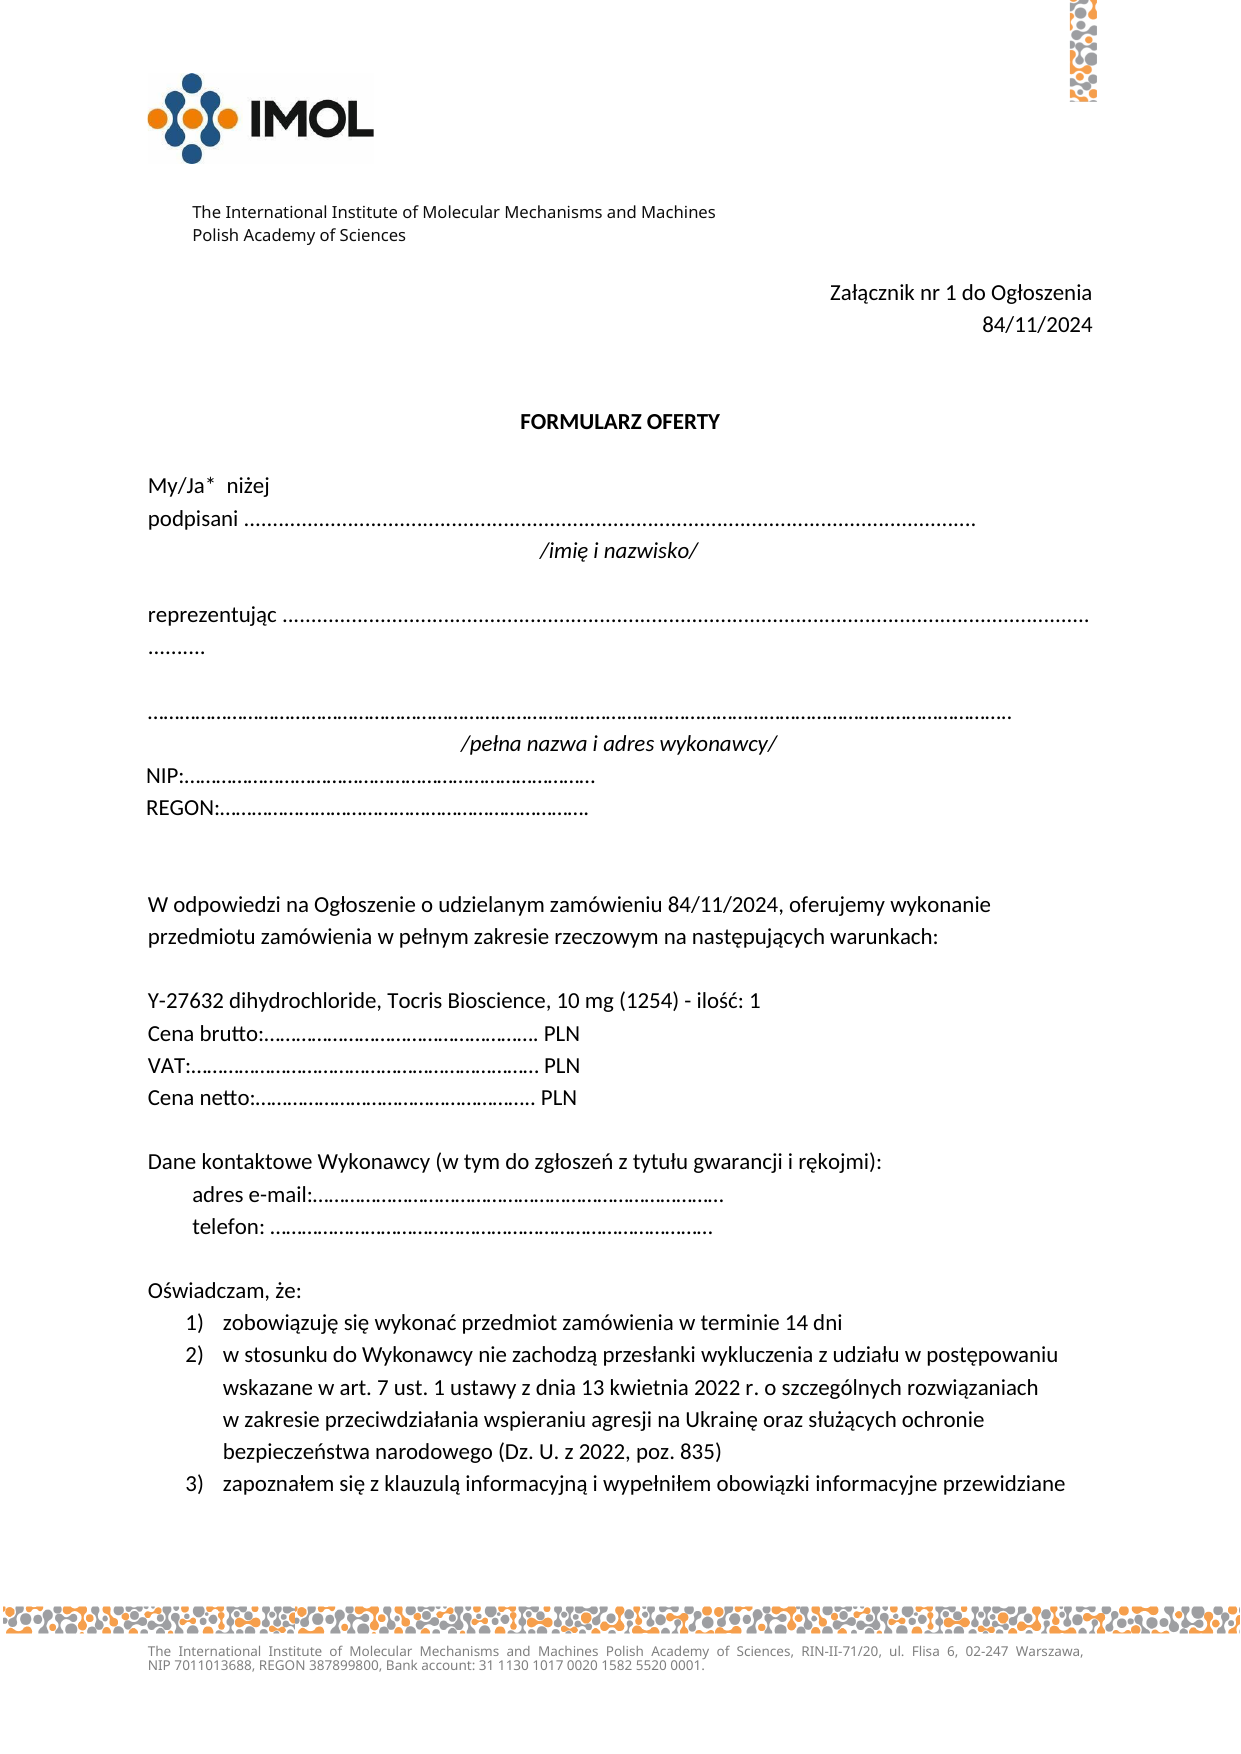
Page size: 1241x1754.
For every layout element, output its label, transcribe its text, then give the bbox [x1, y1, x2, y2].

text reprezentując ...................................................................................................................................................... [148, 600, 1093, 661]
text ……………………………………………………………………………………………………………………………………………….. [148, 697, 1093, 725]
text Dane kontaktowe Wykonawcy (w tym do zgłoszeń z tytułu gwarancji i rękojmi): [148, 1147, 1093, 1176]
list zobowiązuję się wykonać przedmiot zamówienia w terminie 14 dni [185, 1308, 1093, 1336]
text /pełna nazwa i adres wykonawcy/ [148, 729, 1093, 757]
text Oświadczam, że: [148, 1276, 1093, 1304]
list w stosunku do Wykonawcy nie zachodzą przesłanki wykluczenia z udziału w postępowaniu wskazane w art. 7 ust. 1 ustawy z dnia 13 kwietnia 2022 r. o szczególnych rozwiązaniach w zakresie przeciwdziałania wspieraniu agresji na Ukrainę oraz służących ochronie bezpieczeństwa narodowego (Dz. U. z 2022, poz. 835) [185, 1341, 1093, 1465]
text Załącznik nr 1 do Ogłoszenia [148, 278, 1093, 306]
text W odpowiedzi na Ogłoszenie o udzielanym zamówieniu 84/11/2024, oferujemy wykonanie przedmiotu zamówienia w pełnym zakresie rzeczowym na następujących warunkach: [148, 890, 1093, 950]
text FORMULARZ OFERTY [148, 407, 1093, 435]
picture [3, 1605, 1240, 1634]
text REGON:……………………………………………………………. [146, 793, 1093, 821]
text VAT:………………………………………………………… PLN [148, 1051, 1093, 1079]
text 84/11/2024 [148, 311, 1093, 339]
text My/Ja* niżej podpisani ............................................................................................................................... [148, 472, 1093, 532]
picture [1070, 0, 1097, 101]
text Y-27632 dihydrochloride, Tocris Bioscience, 10 mg (1254) - ilość: 1 Cena brutto:……………………………………………. PLN [148, 987, 1093, 1047]
picture [147, 73, 374, 164]
text adres e-mail:…………………………………………………………………… [192, 1180, 1093, 1208]
text Cena netto:…………………………………………….. PLN [148, 1083, 1093, 1111]
text telefon: ………………………………………………………………………… [192, 1212, 1093, 1240]
text NIP:…………………………………………………………………… [146, 761, 1093, 789]
text /imię i nazwisko/ [148, 536, 1093, 564]
